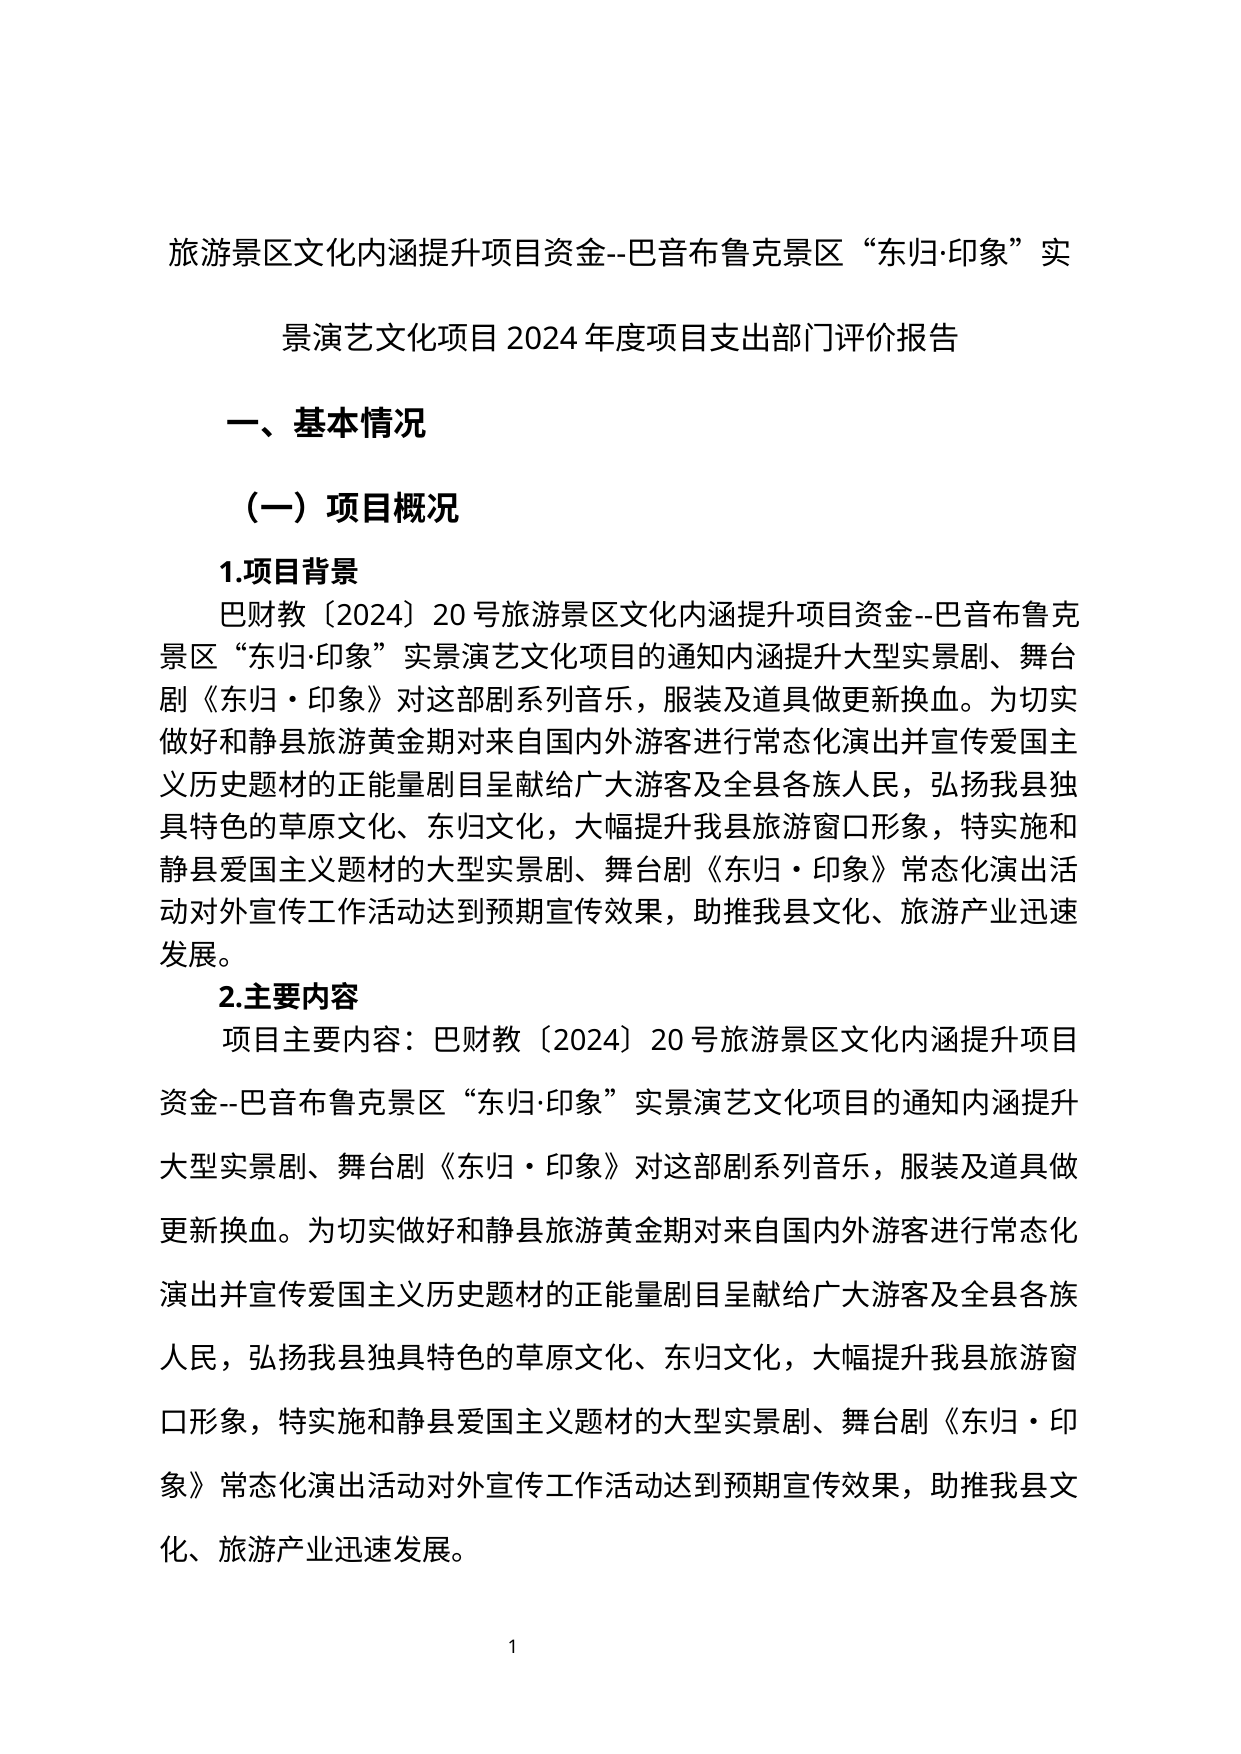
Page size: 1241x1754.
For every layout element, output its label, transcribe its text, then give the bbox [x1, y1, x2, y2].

subtitle （一）项目概况 [159, 464, 1081, 549]
subtitle 2.主要内容 [159, 974, 1081, 1016]
subtitle 一、基本情况 [159, 379, 1081, 464]
subtitle 1.项目背景 [159, 549, 1081, 591]
subtitle 巴财教〔2024〕20号旅游景区文化内涵提升项目资金--巴音布鲁克景区“东归·印象”实景演艺文化项目的通知内涵提升大型实景剧、舞台剧《东归•印象》对这部剧系列音乐，服装及道具做更新换血。为切实做好和静县旅游黄金期对来自国内外游客进行常态化演出并宣传爱国主义历史题材的正能量剧目呈献给广大游客及全县各族人民，弘扬我县独具特色的草原文化、东归文化，大幅提升我县旅游窗口形象，特实施和静县爱国主义题材的大型实景剧、舞台剧《东归•印象》常态化演出活动对外宣传工作活动达到预期宣传效果，助推我县文化、旅游产业迅速发展。 [159, 591, 1081, 974]
text 项目主要内容：巴财教〔2024〕20号旅游景区文化内涵提升项目资金--巴音布鲁克景区“东归·印象”实景演艺文化项目的通知内涵提升大型实景剧、舞台剧《东归•印象》对这部剧系列音乐，服装及道具做更新换血。为切实做好和静县旅游黄金期对来自国内外游客进行常态化演出并宣传爱国主义历史题材的正能量剧目呈献给广大游客及全县各族人民，弘扬我县独具特色的草原文化、东归文化，大幅提升我县旅游窗口形象，特实施和静县爱国主义题材的大型实景剧、舞台剧《东归•印象》常态化演出活动对外宣传工作活动达到预期宣传效果，助推我县文化、旅游产业迅速发展。 [159, 1016, 1081, 1569]
text 旅游景区文化内涵提升项目资金--巴音布鲁克景区“东归·印象”实景演艺文化项目2024年度项目支出部门评价报告 [159, 209, 1081, 379]
